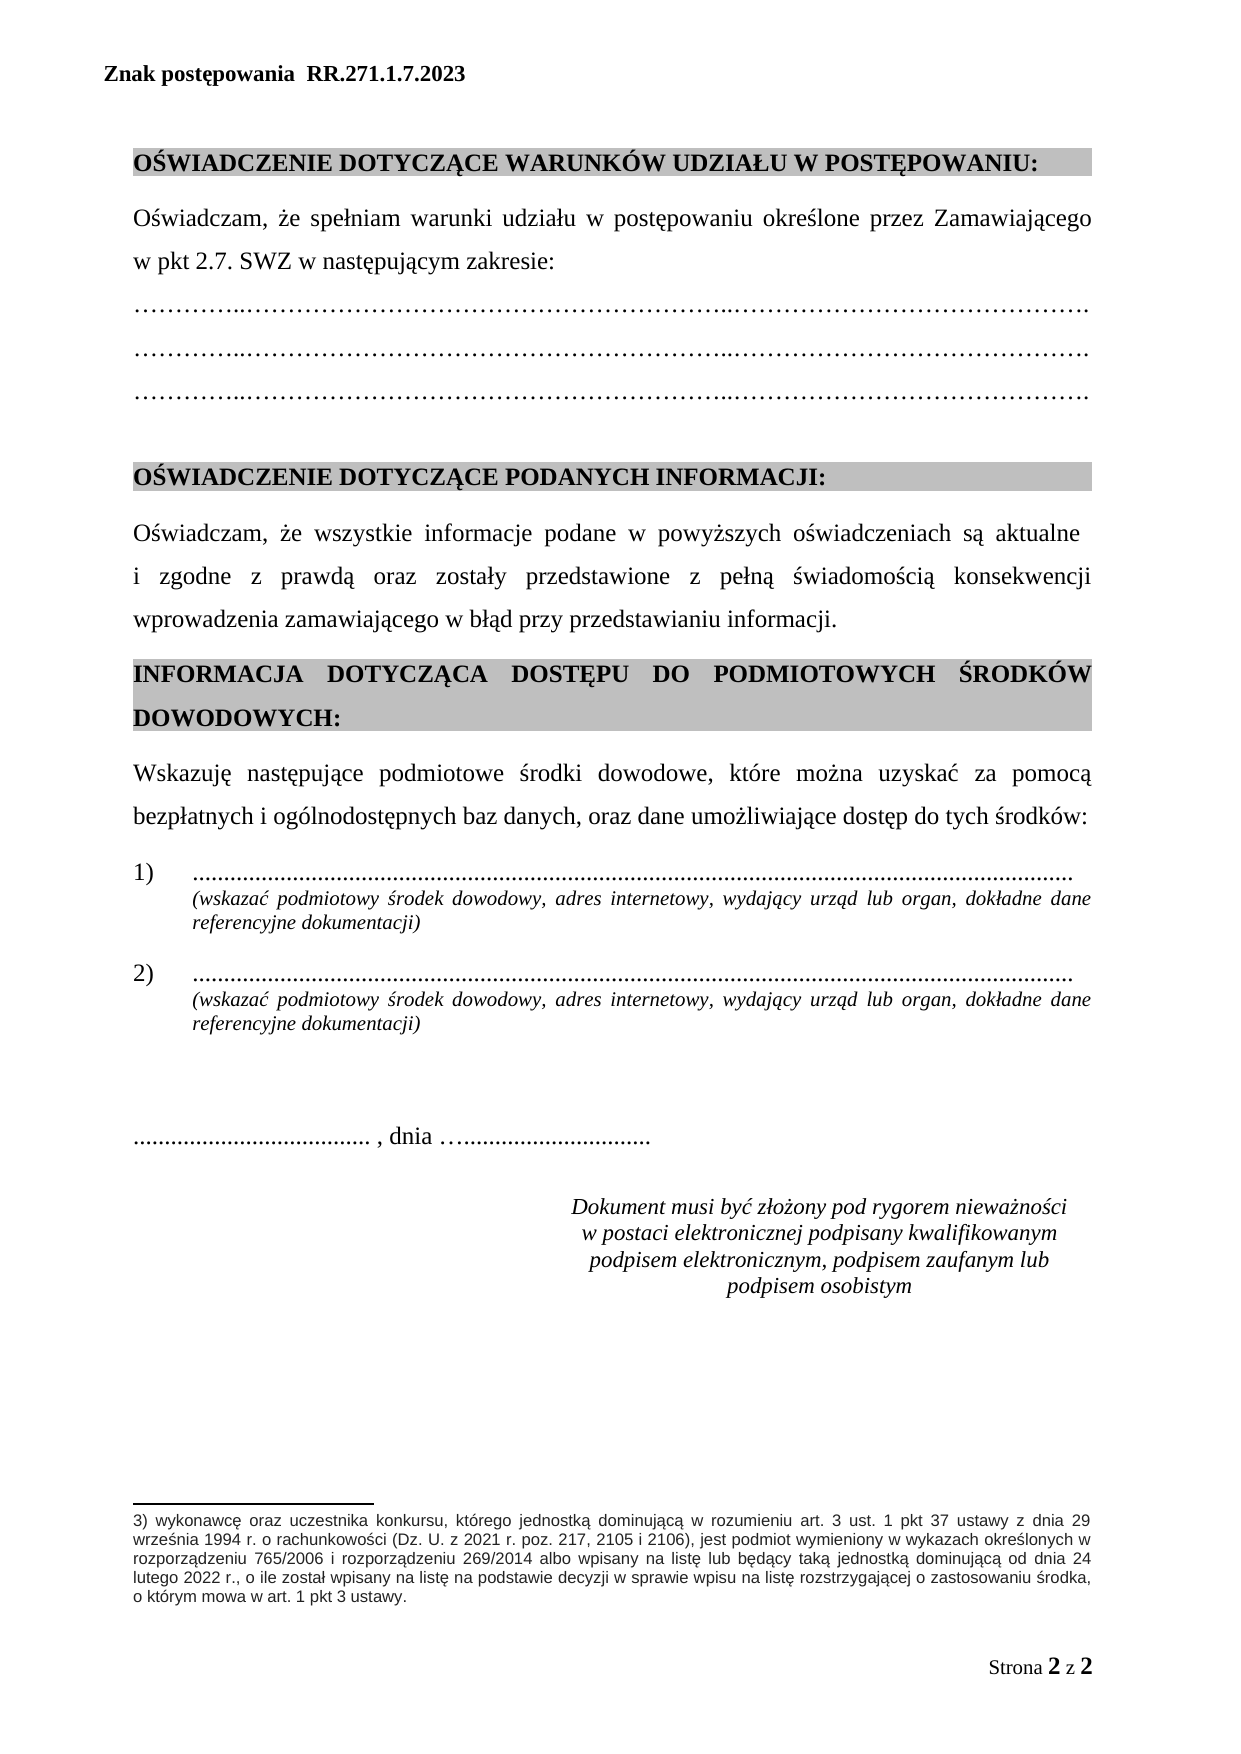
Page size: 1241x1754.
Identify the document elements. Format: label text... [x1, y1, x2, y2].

text w postaci elektronicznej podpisany kwalifikowanym podpisem elektronicznym, podpisem zaufanym lub podpisem osobistym [546, 1219, 1092, 1298]
text 1) ............................................................................................................................................. [133, 857, 1092, 886]
text (wskazać podmiotowy środek dowodowy, adres internetowy, wydający urząd lub organ, dokładne dane referencyjne dokumentacji) [192, 987, 1092, 1035]
text INFORMACJA DOTYCZĄCA DOSTĘPU DO PODMIOTOWYCH ŚRODKÓW DOWODOWYCH: [133, 659, 1092, 731]
text (wskazać podmiotowy środek dowodowy, adres internetowy, wydający urząd lub organ, dokładne dane referencyjne dokumentacji) [192, 886, 1092, 934]
text Wskazuję następujące podmiotowe środki dowodowe, które można uzyskać za pomocą bezpłatnych i ogólnodostępnych baz danych, oraz dane umożliwiające dostęp do tych środków: [133, 758, 1092, 830]
text Oświadczam, że spełniam warunki udziału w postępowaniu określone przez Zamawiającego w pkt 2.7. SWZ w następującym zakresie: [133, 203, 1092, 275]
text ...................................... , dnia ….............................. [133, 1121, 1092, 1150]
text …………..…………………………………………………..……………………………………. [133, 333, 1092, 361]
text 2) ............................................................................................................................................. [133, 958, 1092, 987]
text OŚWIADCZENIE DOTYCZĄCE PODANYCH INFORMACJI: [133, 462, 1092, 491]
text Dokument musi być złożony pod rygorem nieważności [546, 1193, 1092, 1219]
text …………..…………………………………………………..……………………………………. [133, 289, 1092, 318]
text …………..…………………………………………………..……………………………………. [133, 376, 1092, 404]
text OŚWIADCZENIE DOTYCZĄCE WARUNKÓW UDZIAŁU W POSTĘPOWANIU: [133, 148, 1092, 176]
text Oświadczam, że wszystkie informacje podane w powyższych oświadczeniach są aktualne i zgodne z prawdą oraz zostały przedstawione z pełną świadomością konsekwencji wprowadzenia zamawiającego w błąd przy przedstawianiu informacji. [133, 518, 1092, 633]
